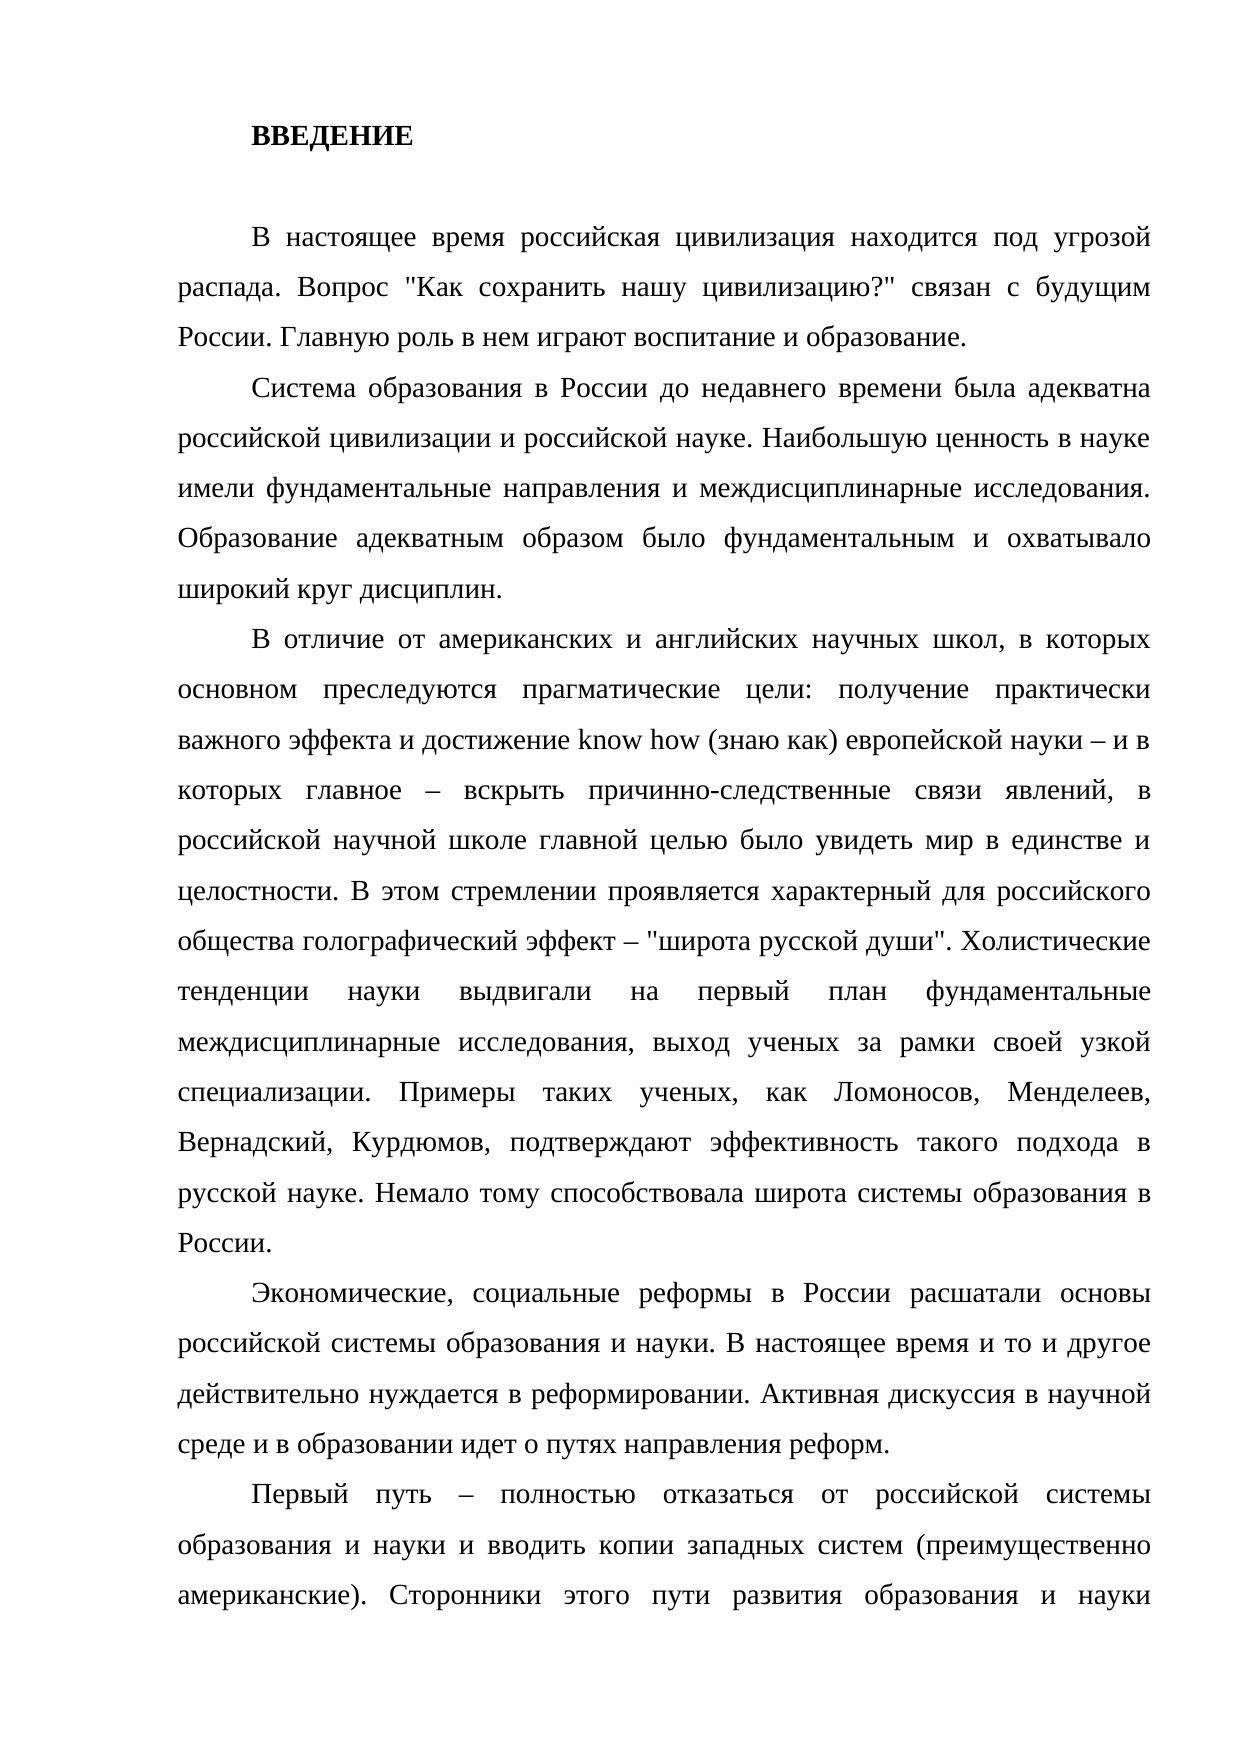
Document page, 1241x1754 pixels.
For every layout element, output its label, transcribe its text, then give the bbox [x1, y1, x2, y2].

text Система образования в России до недавнего времени была адекватна российской цивилизации и российской науке. Наибольшую ценность в науке имели фундаментальные направления и междисциплинарные исследования. Образование адекватным образом было фундаментальным и охватывало широкий круг дисциплин. [177, 370, 1152, 604]
text ВВЕДЕНИЕ [177, 118, 1152, 152]
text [177, 1477, 1152, 1611]
text Экономические, социальные реформы в России расшатали основы российской системы образования и науки. В настоящее время и то и другое действительно нуждается в реформировании. Активная дискуссия в научной среде и в образовании идет о путях направления реформ. [177, 1275, 1152, 1460]
text В отличие от американских и английских научных школ, в которых основном преследуются прагматические цели: получение практически важного эффекта и достижение know how (знаю как) европейской науки – и в которых главное – вскрыть причинно-следственные связи явлений, в российской научной школе главной целью было увидеть мир в единстве и целостности. В этом стремлении проявляется характерный для российского общества голографический эффект – "широта русской души". Холистические тенденции науки выдвигали на первый план фундаментальные междисциплинарные исследования, выход ученых за рамки своей узкой специализации. Примеры таких ученых, как Ломоносов, Менделеев, Вернадский, Курдюмов, подтверждают эффективность такого подхода в русской науке. Немало тому способствовала широта системы образования в России. [177, 621, 1152, 1258]
text В настоящее время российская цивилизация находится под угрозой распада. Вопрос "Как сохранить нашу цивилизацию?" связан с будущим России. Главную роль в нем играют воспитание и образование. [177, 219, 1152, 353]
